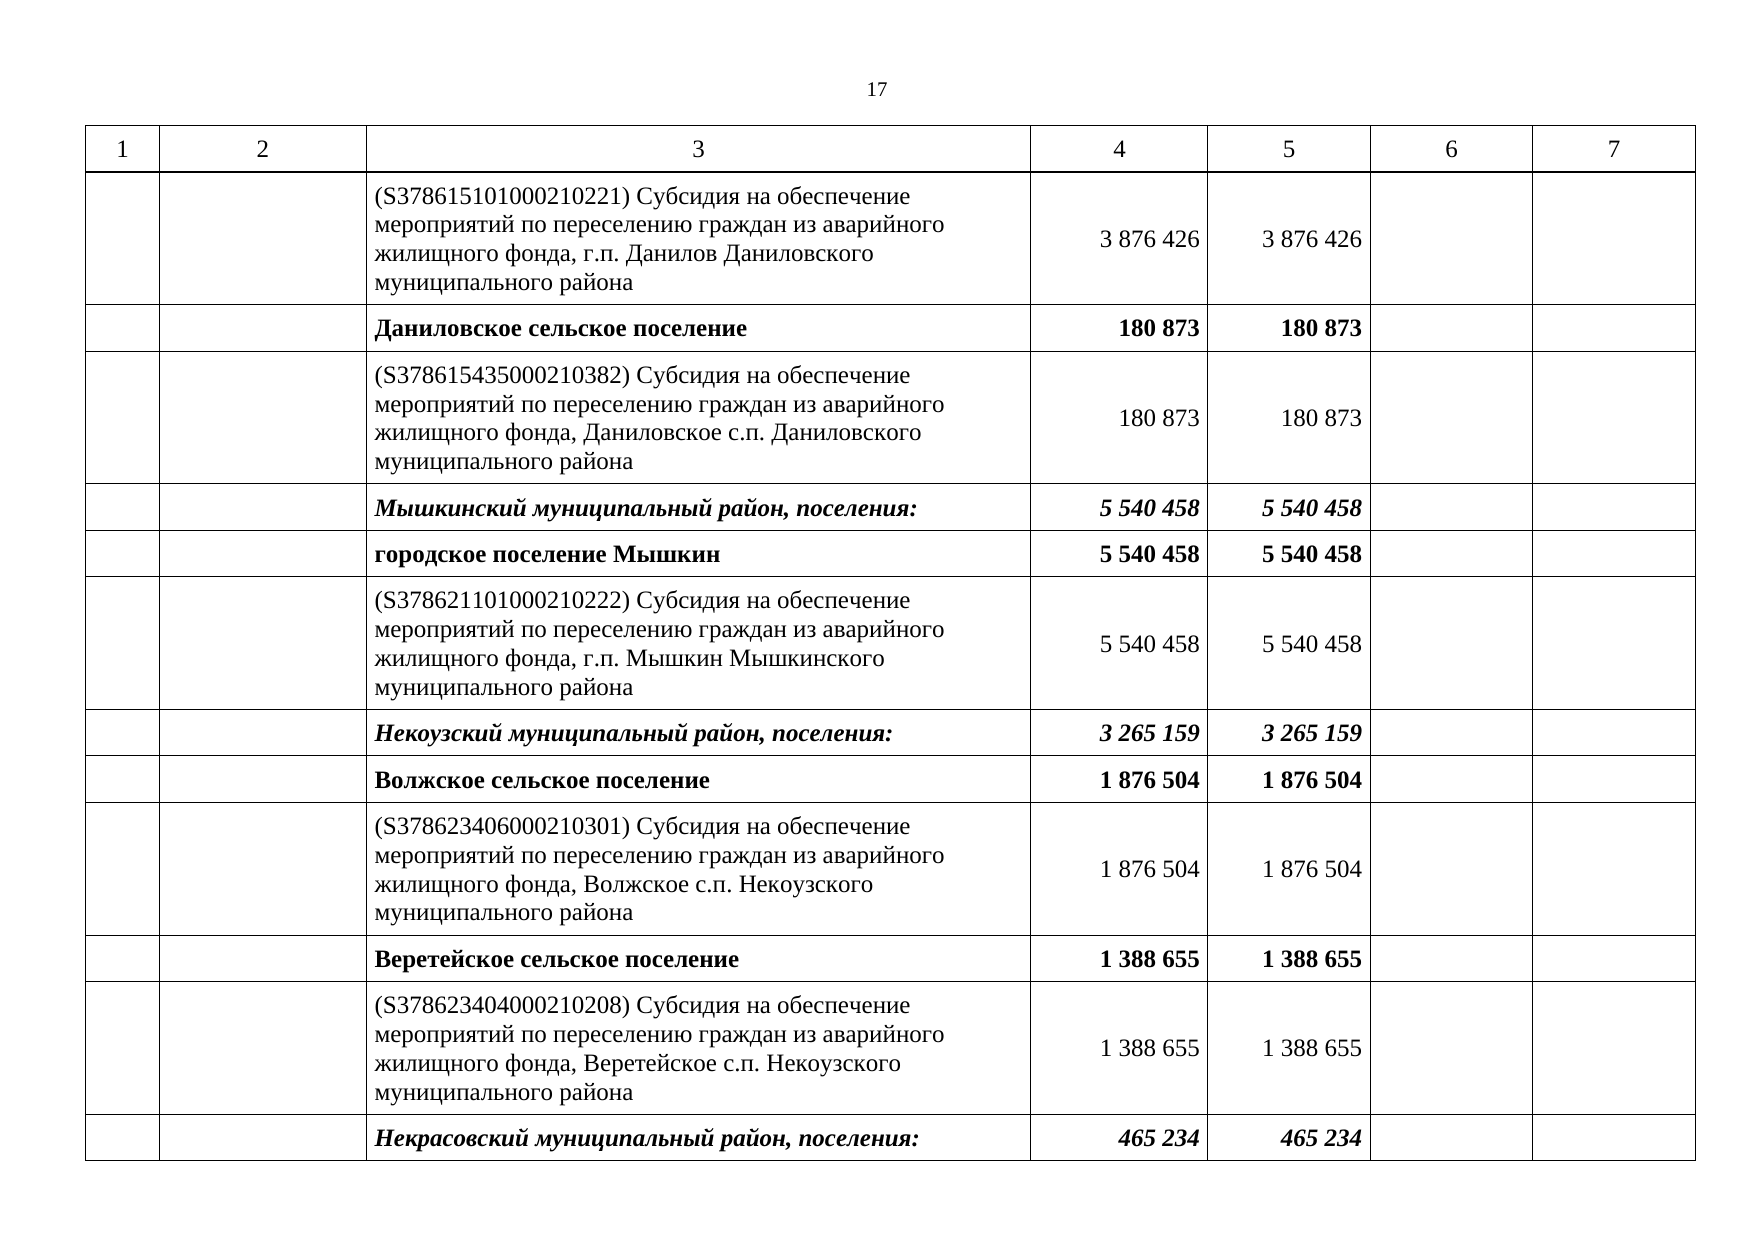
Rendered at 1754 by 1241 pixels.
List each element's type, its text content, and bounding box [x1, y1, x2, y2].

table_cell [86, 982, 159, 1114]
table_cell [1371, 1115, 1532, 1160]
table_header [1208, 126, 1370, 171]
table_cell [1371, 484, 1532, 530]
table_cell 1 876 504 [1208, 756, 1370, 802]
table_cell (S378621101000210222) Субсидия на обеспечение мероприятий по переселению граждан из аварийного жилищного фонда, г.п. Мышкин Мышкинского муниципального района [367, 577, 1030, 709]
table_cell [1533, 484, 1695, 530]
table_cell Волжское сельское поселение [367, 756, 1030, 802]
table_cell 5 540 458 [1031, 531, 1207, 576]
table_cell [160, 352, 366, 483]
table_cell [1533, 803, 1695, 934]
table_cell Некрасовский муниципальный район, поселения: [367, 1115, 1030, 1160]
table_cell 180 873 [1031, 352, 1207, 483]
table_cell [1533, 756, 1695, 802]
table_cell 1 876 504 [1208, 803, 1370, 934]
table_cell 1 876 504 [1031, 756, 1207, 802]
table_cell [160, 484, 366, 530]
table_cell [86, 484, 159, 530]
table_cell [1533, 577, 1695, 709]
table_cell городское поселение Мышкин [367, 531, 1030, 576]
table_cell [1533, 352, 1695, 483]
table_header [86, 126, 159, 171]
table_cell [1533, 531, 1695, 576]
table_cell 1 388 655 [1208, 936, 1370, 981]
table_cell [86, 173, 159, 304]
table_cell [86, 936, 159, 981]
table_cell [1533, 1115, 1695, 1160]
table_cell [1533, 305, 1695, 351]
table_header [1533, 126, 1695, 171]
table_header [1031, 126, 1207, 171]
table_cell 3 876 426 [1208, 173, 1370, 304]
table_cell [160, 982, 366, 1114]
table_cell [1371, 756, 1532, 802]
table_cell Даниловское сельское поселение [367, 305, 1030, 351]
table_cell [86, 1115, 159, 1160]
table_cell 465 234 [1031, 1115, 1207, 1160]
table_cell [1371, 352, 1532, 483]
table_cell [160, 305, 366, 351]
table_cell [1371, 803, 1532, 934]
table_cell [160, 1115, 366, 1160]
table_cell [1371, 577, 1532, 709]
table_cell [1533, 173, 1695, 304]
table_cell (S378623404000210208) Субсидия на обеспечение мероприятий по переселению граждан из аварийного жилищного фонда, Веретейское с.п. Некоузского муниципального района [367, 982, 1030, 1114]
table_cell 465 234 [1208, 1115, 1370, 1160]
table_cell [1371, 982, 1532, 1114]
table_cell [86, 756, 159, 802]
table_cell Некоузский муниципальный район, поселения: [367, 710, 1030, 755]
table_cell (S378623406000210301) Субсидия на обеспечение мероприятий по переселению граждан из аварийного жилищного фонда, Волжское с.п. Некоузского муниципального района [367, 803, 1030, 934]
table_header [367, 126, 1030, 171]
table_cell 5 540 458 [1031, 577, 1207, 709]
table_cell 5 540 458 [1208, 531, 1370, 576]
table_cell (S378615435000210382) Субсидия на обеспечение мероприятий по переселению граждан из аварийного жилищного фонда, Даниловское с.п. Даниловского муниципального района [367, 352, 1030, 483]
table_cell 3 265 159 [1031, 710, 1207, 755]
table_cell 180 873 [1208, 305, 1370, 351]
table_cell [1371, 305, 1532, 351]
table_cell [86, 803, 159, 934]
table_cell (S378615101000210221) Субсидия на обеспечение мероприятий по переселению граждан из аварийного жилищного фонда, г.п. Данилов Даниловского муниципального района [367, 173, 1030, 304]
table_cell [160, 173, 366, 304]
table_cell 1 388 655 [1208, 982, 1370, 1114]
table_cell [1533, 936, 1695, 981]
table_cell [86, 352, 159, 483]
table_cell 5 540 458 [1031, 484, 1207, 530]
table_cell 1 876 504 [1031, 803, 1207, 934]
table_cell [1371, 936, 1532, 981]
table_cell [160, 756, 366, 802]
table_cell [160, 577, 366, 709]
table_cell 1 388 655 [1031, 982, 1207, 1114]
table_cell [160, 531, 366, 576]
table_cell 5 540 458 [1208, 484, 1370, 530]
table_cell 3 876 426 [1031, 173, 1207, 304]
table_cell Мышкинский муниципальный район, поселения: [367, 484, 1030, 530]
table_cell [160, 710, 366, 755]
table_cell [160, 936, 366, 981]
table_cell 1 388 655 [1031, 936, 1207, 981]
table_cell [1533, 710, 1695, 755]
table_cell [86, 577, 159, 709]
table_cell Веретейское сельское поселение [367, 936, 1030, 981]
table_cell 3 265 159 [1208, 710, 1370, 755]
table_cell [86, 531, 159, 576]
table_cell 5 540 458 [1208, 577, 1370, 709]
table_header [160, 126, 366, 171]
table_cell 180 873 [1208, 352, 1370, 483]
table_cell 180 873 [1031, 305, 1207, 351]
table_cell [86, 710, 159, 755]
table_cell [1371, 173, 1532, 304]
table_cell [1371, 710, 1532, 755]
table_cell [1371, 531, 1532, 576]
table_header [1371, 126, 1532, 171]
table_cell [160, 803, 366, 934]
table_cell [1533, 982, 1695, 1114]
table_cell [86, 305, 159, 351]
